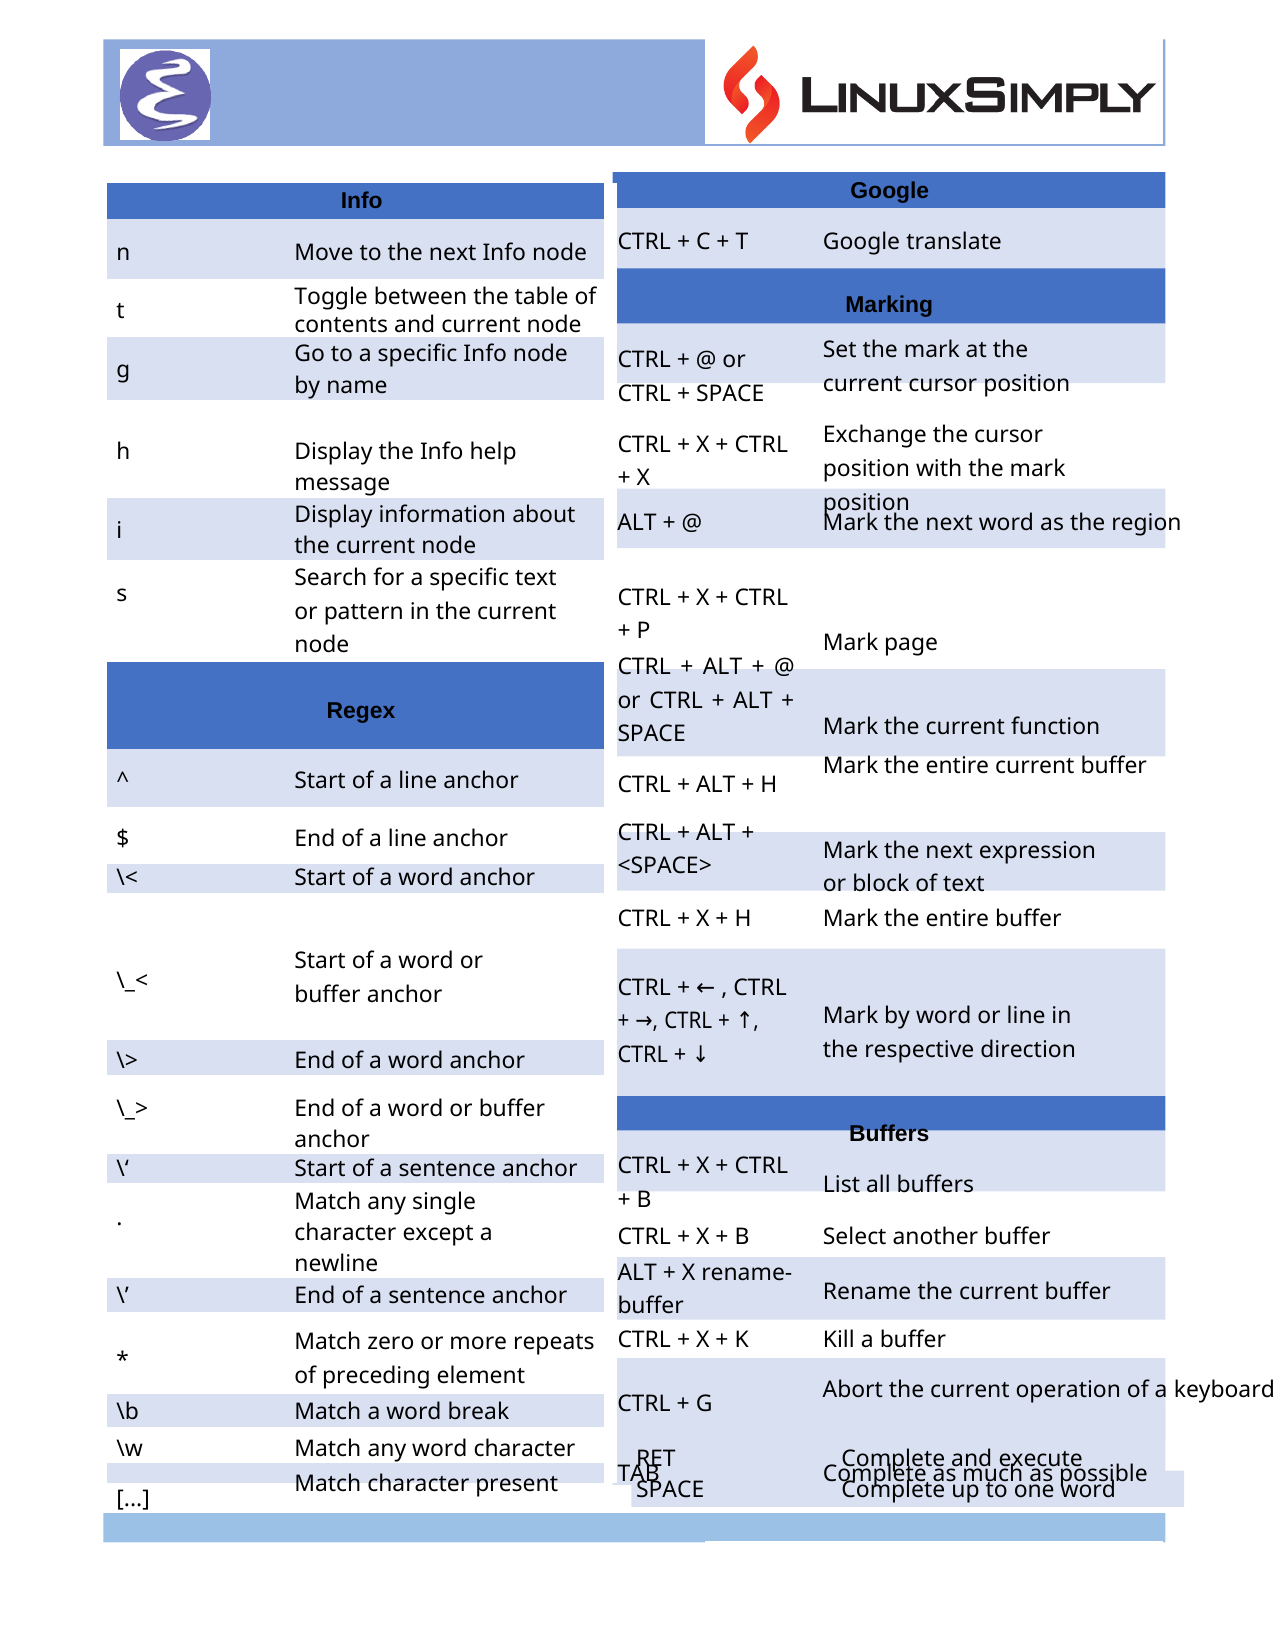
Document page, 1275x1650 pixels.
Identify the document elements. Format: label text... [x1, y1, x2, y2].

picture [705, 37, 1164, 145]
subtitle Marking [845, 291, 1187, 317]
text CTRL + X + H Mark the entire buffer [617, 902, 1187, 933]
text Mark page [823, 626, 1187, 657]
subtitle Buffers [849, 1120, 1187, 1146]
text CTRL + X + B Select another buffer [617, 1219, 1187, 1251]
text CTRL + X + CTRL [617, 580, 803, 612]
text + B [617, 1183, 804, 1214]
text Mark by word or line in the respective direction [823, 999, 1091, 1064]
text List all buffers [823, 1167, 1187, 1199]
text Set the mark at the current cursor position [823, 333, 1096, 398]
text Exchange the cursor position with the mark position [823, 418, 1121, 517]
text Mark the current function [823, 709, 1187, 741]
text CTRL + X + K Kill a buffer [617, 1323, 1187, 1355]
text ALT + X rename- buffer [617, 1256, 792, 1321]
text + X [617, 461, 803, 492]
text CTRL + @ or CTRL + SPACE [617, 343, 782, 408]
text CTRL + ALT + H Mark the entire current buffer [617, 749, 1187, 799]
text + P [617, 614, 803, 645]
text CTRL + X + CTRL [617, 1149, 804, 1181]
text CTRL + C + T Google translate [617, 225, 1187, 256]
text Mark the next expression or block of text [823, 833, 1108, 898]
text CTRL + ALT + @ or CTRL + ALT + SPACE [617, 650, 794, 748]
text TAB Complete as much as possible [617, 1370, 1187, 1488]
text CTRL + X + CTRL [617, 427, 803, 459]
text CTRL + ← , CTRL [617, 971, 804, 1002]
text Rename the current buffer [823, 1275, 1187, 1306]
text CTRL + ALT + [617, 816, 765, 847]
text <SPACE> [617, 849, 765, 881]
subtitle Google [85, 177, 929, 203]
text + →, CTRL + ↑, CTRL + ↓ [617, 1004, 804, 1069]
picture [119, 49, 211, 141]
